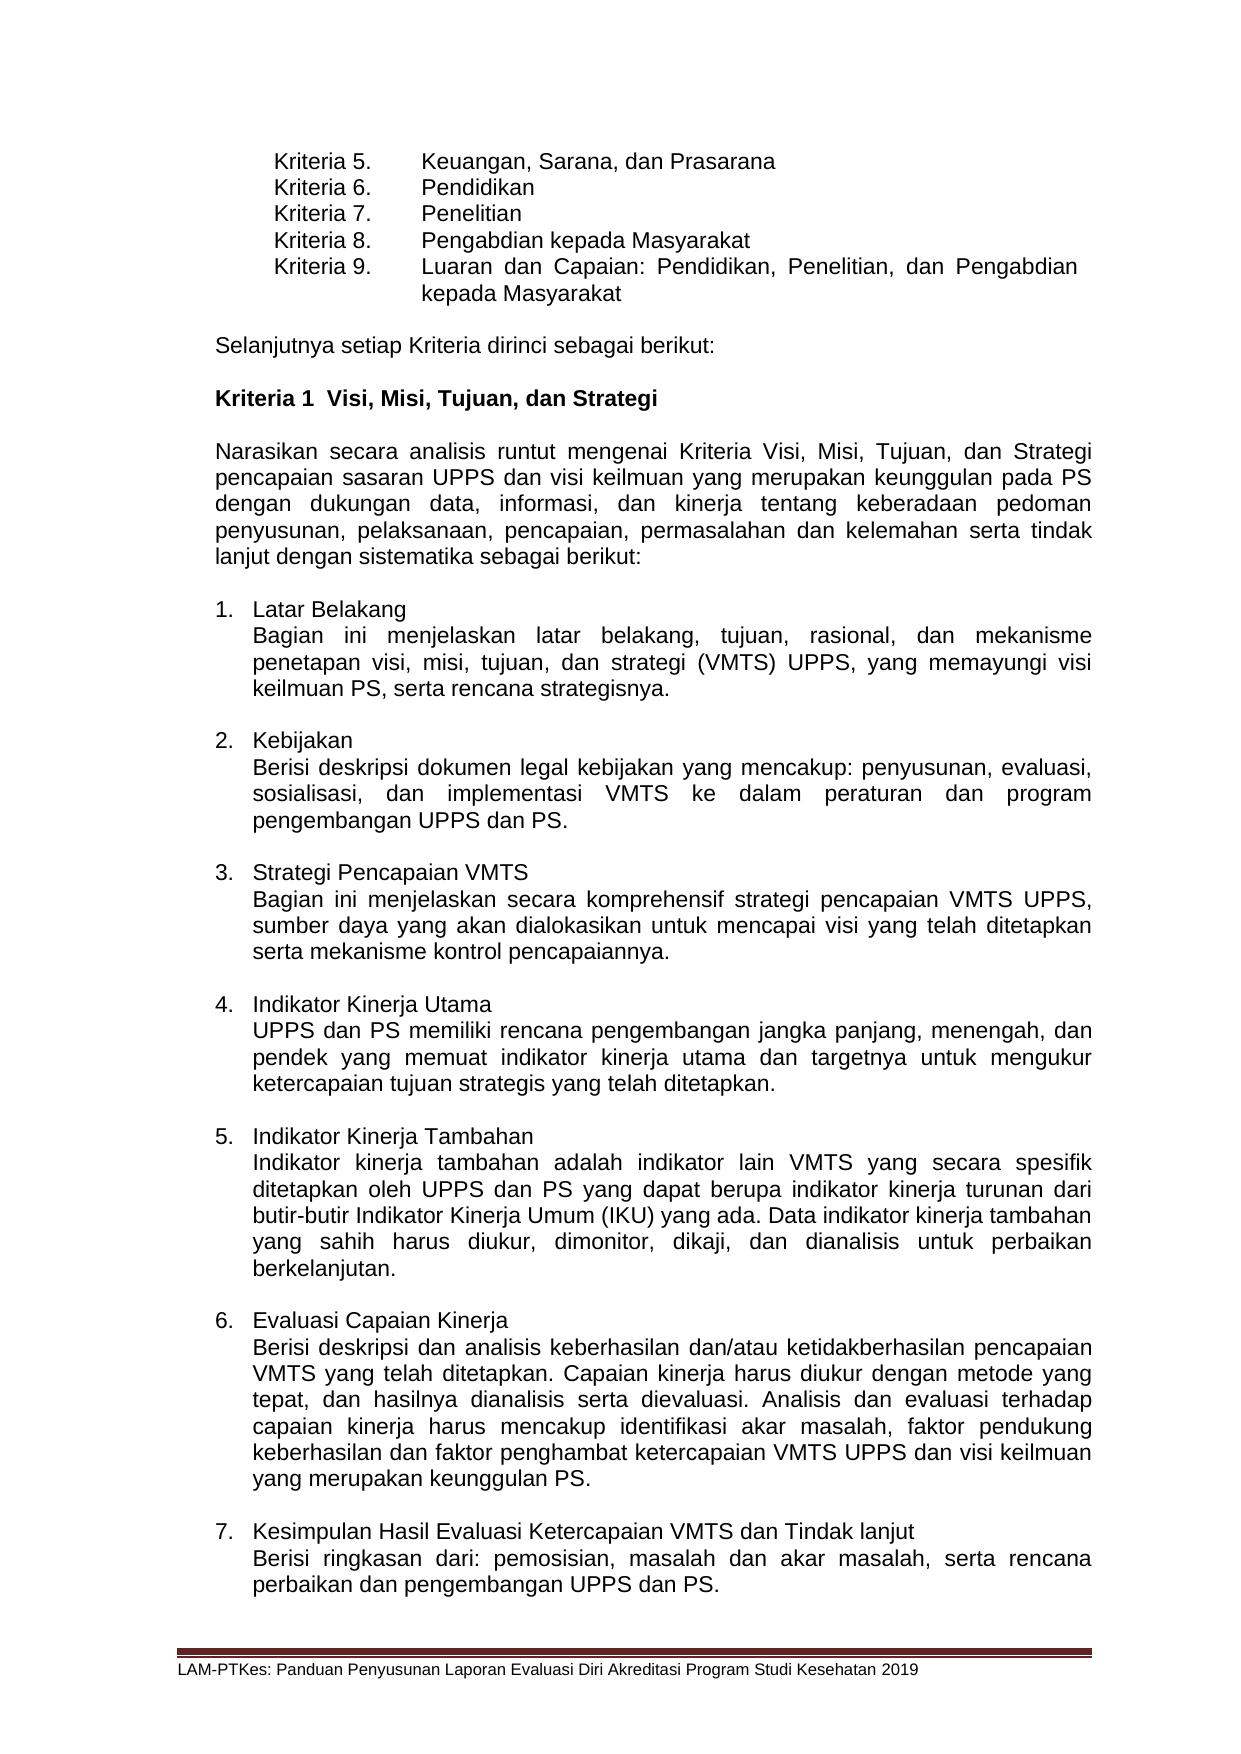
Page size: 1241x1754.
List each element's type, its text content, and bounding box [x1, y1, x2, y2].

list Strategi Pencapaian VMTS [215, 859, 1092, 886]
text UPPS dan PS memiliki rencana pengembangan jangka panjang, menengah, dan pendek yang memuat indikator kinerja utama dan targetnya untuk mengukur ketercapaian tujuan strategis yang telah ditetapkan. [252, 1017, 1092, 1096]
text Selanjutnya setiap Kriteria dirinci sebagai berikut: [215, 332, 1092, 358]
text Berisi deskripsi dokumen legal kebijakan yang mencakup: penyusunan, evaluasi, sosialisasi, dan implementasi VMTS ke dalam peraturan dan program pengembangan UPPS dan PS. [252, 754, 1092, 833]
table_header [262, 148, 410, 306]
text Indikator kinerja tambahan adalah indikator lain VMTS yang secara spesifik ditetapkan oleh UPPS dan PS yang dapat berupa indikator kinerja turunan dari butir-butir Indikator Kinerja Umum (IKU) yang ada. Data indikator kinerja tambahan yang sahih harus diukur, dimonitor, dikaji, dan dianalisis untuk perbaikan berkelanjutan. [252, 1149, 1092, 1281]
list Evaluasi Capaian Kinerja [215, 1307, 1092, 1334]
text Berisi deskripsi dan analisis keberhasilan dan/atau ketidakberhasilan pencapaian VMTS yang telah ditetapkan. Capaian kinerja harus diukur dengan metode yang tepat, dan hasilnya dianalisis serta dievaluasi. Analisis dan evaluasi terhadap capaian kinerja harus mencakup identifikasi akar masalah, faktor pendukung keberhasilan dan faktor penghambat ketercapaian VMTS UPPS dan visi keilmuan yang merupakan keunggulan PS. [252, 1334, 1092, 1492]
subtitle Kriteria 1 Visi, Misi, Tujuan, dan Strategi [215, 385, 1092, 411]
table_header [410, 148, 1089, 306]
text Berisi ringkasan dari: pemosisian, masalah dan akar masalah, serta rencana perbaikan dan pengembangan UPPS dan PS. [252, 1544, 1092, 1597]
text Bagian ini menjelaskan latar belakang, tujuan, rasional, dan mekanisme penetapan visi, misi, tujuan, dan strategi (VMTS) UPPS, yang memayungi visi keilmuan PS, serta rencana strategisnya. [252, 622, 1092, 701]
text Bagian ini menjelaskan secara komprehensif strategi pencapaian VMTS UPPS, sumber daya yang akan dialokasikan untuk mencapai visi yang telah ditetapkan serta mekanisme kontrol pencapaiannya. [252, 886, 1092, 965]
list Indikator Kinerja Tambahan [215, 1123, 1092, 1149]
list Kesimpulan Hasil Evaluasi Ketercapaian VMTS dan Tindak lanjut [215, 1518, 1092, 1544]
text Narasikan secara analisis runtut mengenai Kriteria Visi, Misi, Tujuan, dan Strategi pencapaian sasaran UPPS dan visi keilmuan yang merupakan keunggulan pada PS dengan dukungan data, informasi, dan kinerja tentang keberadaan pedoman penyusunan, pelaksanaan, pencapaian, permasalahan dan kelemahan serta tindak lanjut dengan sistematika sebagai berikut: [215, 438, 1092, 569]
list Indikator Kinerja Utama [215, 991, 1092, 1017]
list Kebijakan [215, 727, 1092, 754]
list Latar Belakang [215, 596, 1092, 622]
